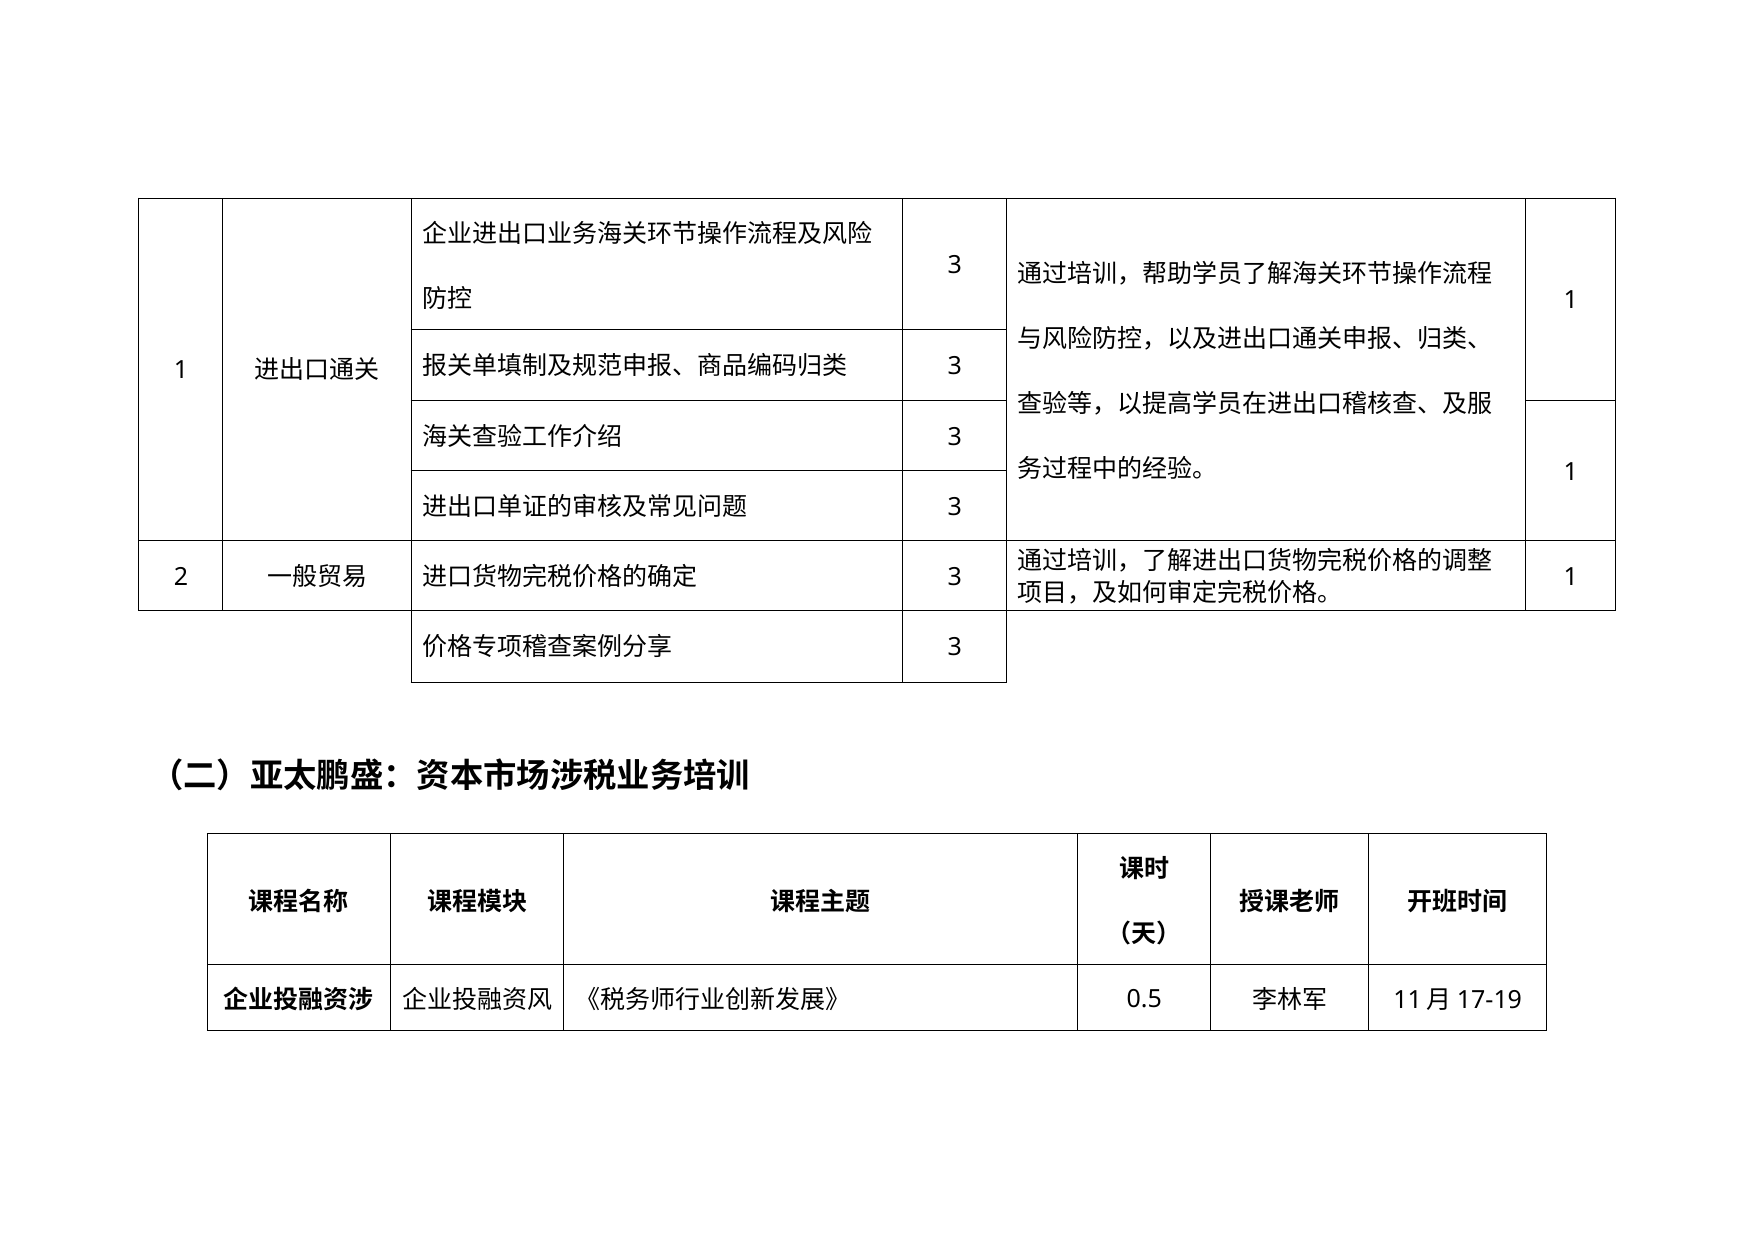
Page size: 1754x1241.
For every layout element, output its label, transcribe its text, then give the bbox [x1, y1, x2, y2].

table_cell 1 [139, 199, 222, 540]
table_cell 3 [903, 401, 1006, 470]
table_cell 报关单填制及规范申报、商品编码归类 [412, 330, 902, 400]
table_cell 进出口单证的审核及常见问题 [412, 471, 902, 540]
table_header 课程名称 [208, 834, 390, 964]
table_cell 11月17-19日 [1369, 965, 1546, 1030]
table_cell 3 [903, 330, 1006, 400]
table_header 开班时间 [1369, 834, 1546, 964]
table_header 授课老师 [1211, 834, 1368, 964]
table_cell 《税务师行业创新发展》 [564, 965, 1077, 1030]
table_cell 进口货物完税价格的确定 [412, 541, 902, 610]
table_cell 一般贸易 [223, 541, 411, 610]
table_cell 价格专项稽查案例分享 [412, 611, 902, 682]
table_cell 通过培训，了解进出口货物完税价格的调整项目，及如何审定完税价格。 [1007, 541, 1525, 610]
table_cell 企业进出口业务海关环节操作流程及风险防控 [412, 199, 902, 329]
table_header 课程主题 [564, 834, 1077, 964]
table_cell 李林军 [1211, 965, 1368, 1030]
table_cell 2 [139, 541, 222, 610]
table_cell 1 [1526, 401, 1615, 540]
table_cell 进出口通关 [223, 199, 411, 540]
table_cell 企业投融资风险管控 [391, 965, 563, 1030]
subtitle （二）亚太鹏盛：资本市场涉税业务培训 [150, 741, 1604, 806]
table_cell 通过培训，帮助学员了解海关环节操作流程与风险防控，以及进出口通关申报、归类、查验等，以提高学员在进出口稽核查、及服务过程中的经验。 [1007, 199, 1525, 540]
table_cell 海关查验工作介绍 [412, 401, 902, 470]
table_cell 1 [1526, 541, 1615, 610]
table_cell 3 [903, 471, 1006, 540]
table_cell 0.5 [1078, 965, 1210, 1030]
table_cell 3 [903, 541, 1006, 610]
table_cell 1 [1526, 199, 1615, 400]
table_cell 企业投融资涉税高级研修班 [208, 965, 390, 1030]
table_cell 3 [903, 199, 1006, 329]
table_cell 3 [903, 611, 1006, 682]
table_header 课程模块 [391, 834, 563, 964]
table_header 课时（天） [1078, 834, 1210, 964]
